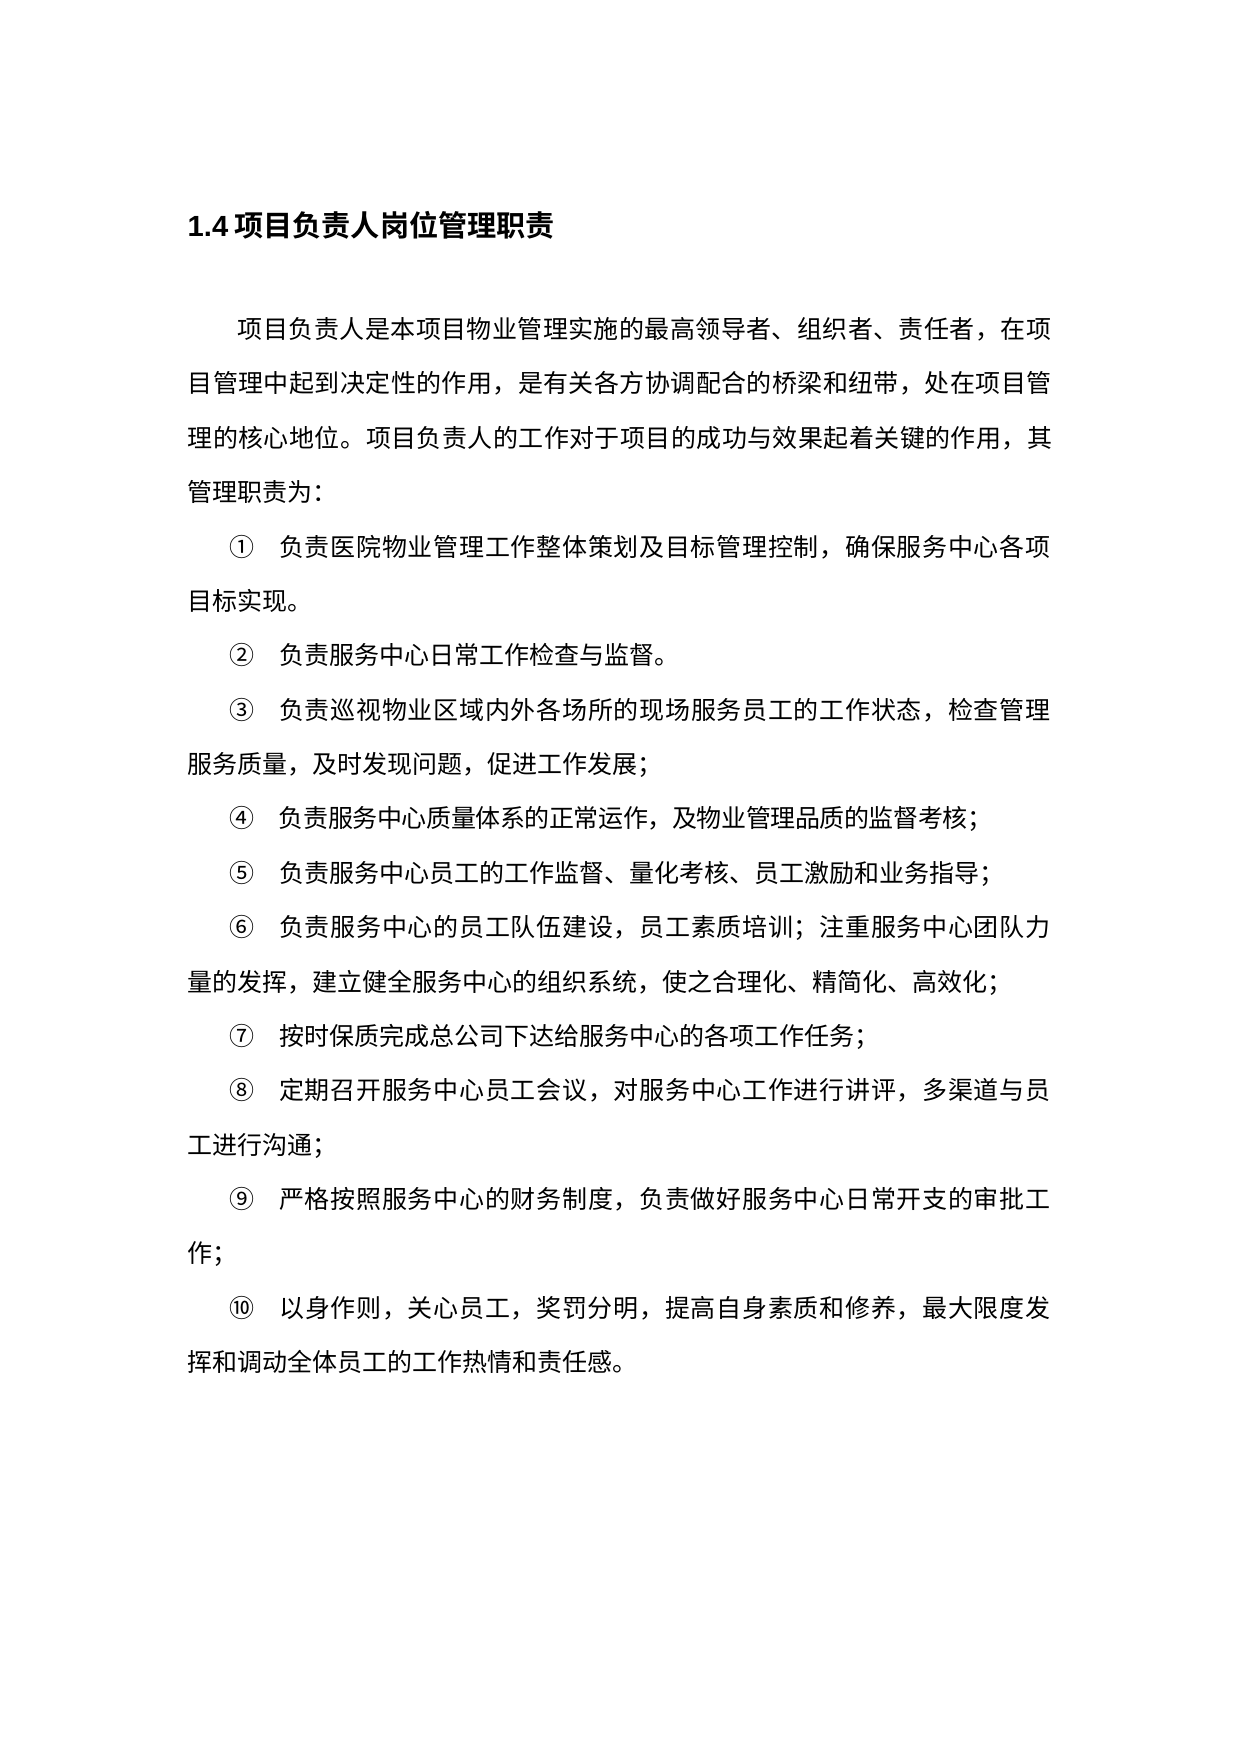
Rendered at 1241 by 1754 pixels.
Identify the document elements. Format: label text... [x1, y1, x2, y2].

list 严格按照服务中心的财务制度，负责做好服务中心日常开支的审批工作； [187, 1179, 1053, 1270]
list 负责服务中心的员工队伍建设，员工素质培训；注重服务中心团队力量的发挥，建立健全服务中心的组织系统，使之合理化、精简化、高效化； [187, 908, 1053, 998]
list 负责服务中心质量体系的正常运作，及物业管理品质的监督考核； [187, 799, 1053, 835]
list 负责服务中心日常工作检查与监督。 [187, 636, 1053, 672]
subtitle 1.4项目负责人岗位管理职责 [187, 191, 1053, 256]
list 负责服务中心员工的工作监督、量化考核、员工激励和业务指导； [187, 853, 1053, 889]
list 以身作则，关心员工，奖罚分明，提高自身素质和修养，最大限度发挥和调动全体员工的工作热情和责任感。 [187, 1288, 1053, 1379]
list 按时保质完成总公司下达给服务中心的各项工作任务； [187, 1016, 1053, 1053]
text 项目负责人是本项目物业管理实施的最高领导者、组织者、责任者，在项目管理中起到决定性的作用，是有关各方协调配合的桥梁和纽带，处在项目管理的核心地位。项目负责人的工作对于项目的成功与效果起着关键的作用，其管理职责为： [187, 309, 1053, 509]
list 负责医院物业管理工作整体策划及目标管理控制，确保服务中心各项目标实现。 [187, 527, 1053, 618]
list 负责巡视物业区域内外各场所的现场服务员工的工作状态，检查管理服务质量，及时发现问题，促进工作发展； [187, 690, 1053, 781]
list 定期召开服务中心员工会议，对服务中心工作进行讲评，多渠道与员工进行沟通； [187, 1071, 1053, 1161]
